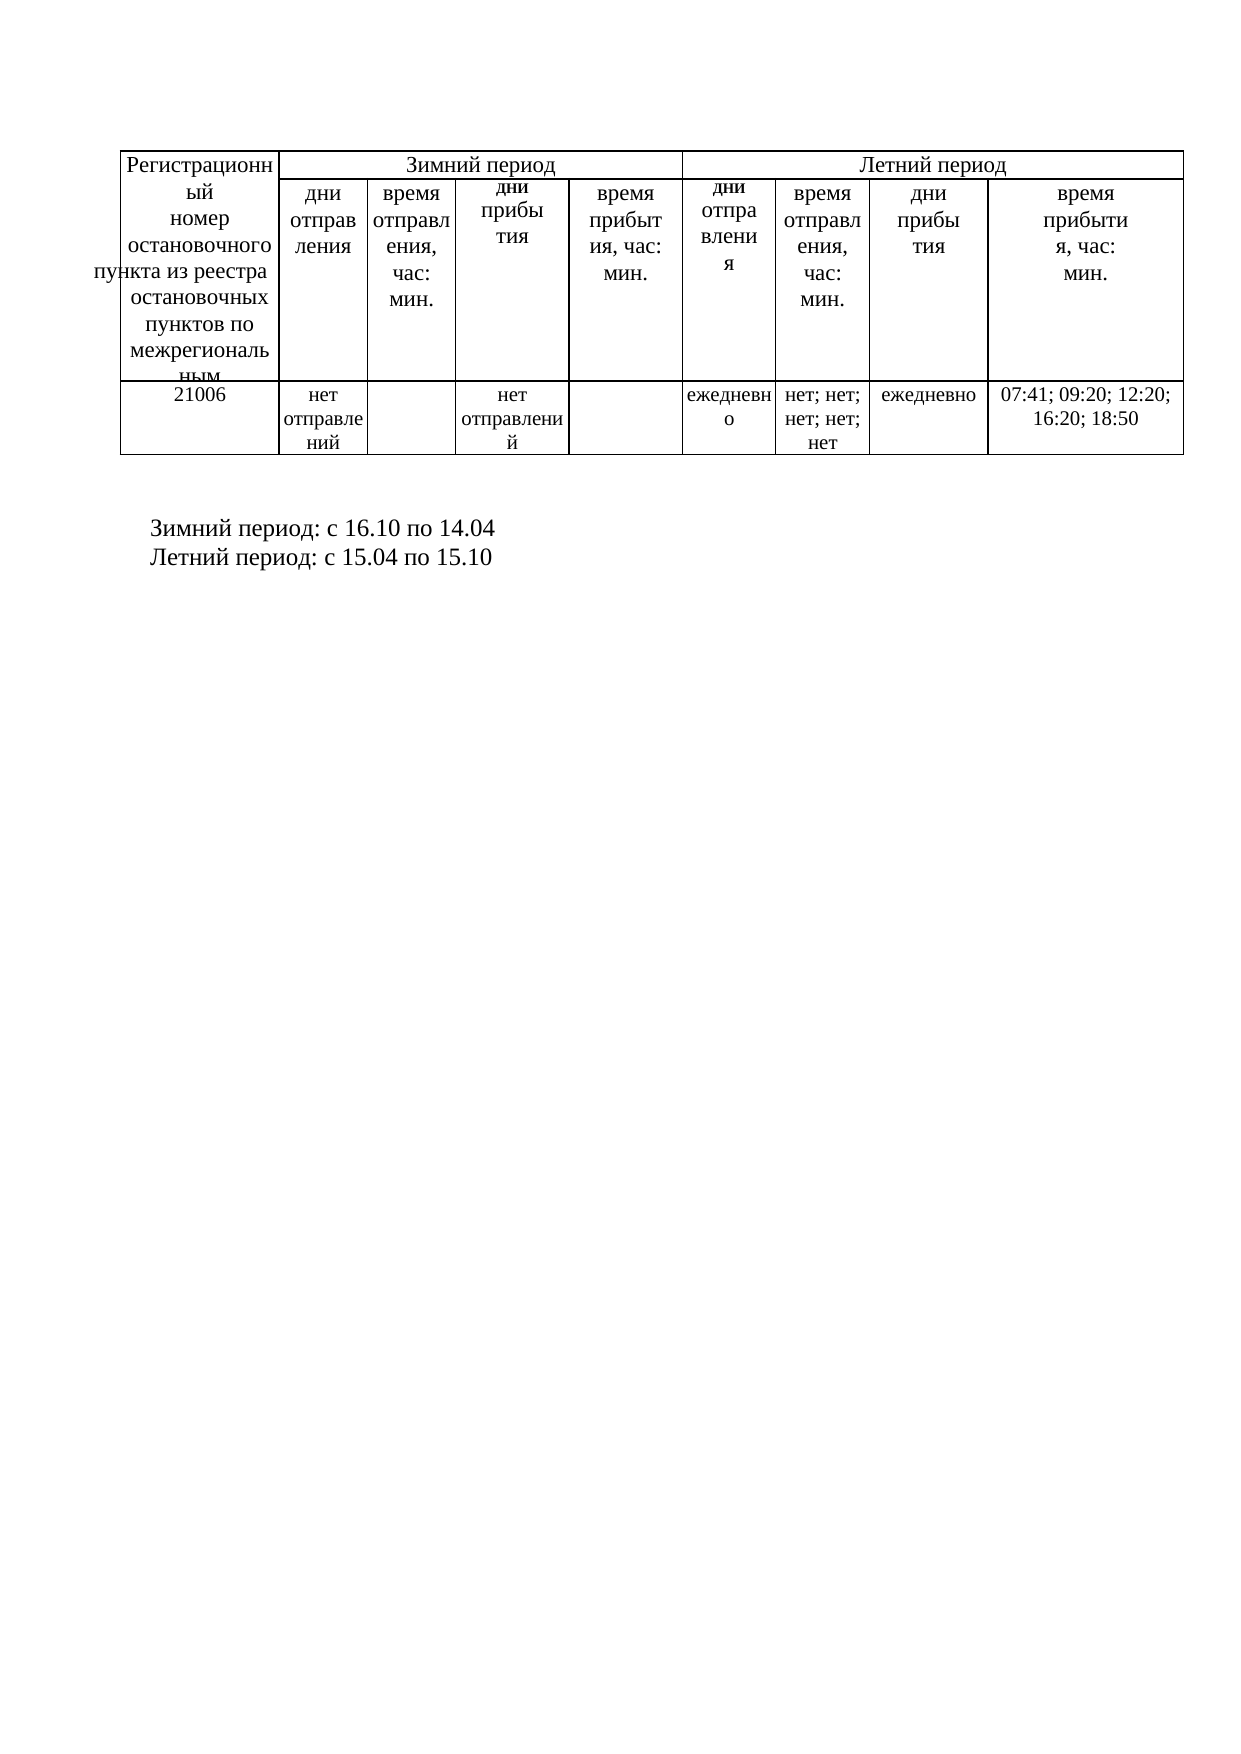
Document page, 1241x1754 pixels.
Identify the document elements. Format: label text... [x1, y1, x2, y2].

table_cell время отправл ения, час: мин. [776, 180, 869, 380]
table_cell [368, 382, 455, 454]
table_header Летний период [683, 152, 1183, 178]
table_cell ежедневно [870, 382, 987, 454]
table_cell дни отправ ления [280, 180, 367, 380]
table_cell нет; нет; нет; нет; нет [776, 382, 869, 454]
table_cell ДНИ прибы тия [456, 180, 568, 380]
table_header Зимний период [280, 152, 682, 178]
table_cell 07:41; 09:20; 12:20; 16:20; 18:50 [989, 382, 1183, 454]
text Зимний период: с 16.10 по 14.04 [150, 513, 1090, 542]
table_cell ДНИ отпра влени я [683, 180, 775, 380]
table_cell дни прибы тия [870, 180, 987, 380]
table_cell время отправл ения, час: мин. [368, 180, 455, 380]
table_cell время прибыти я, час: мин. [989, 180, 1183, 380]
table_cell [570, 382, 682, 454]
table_cell нет отправлений [456, 382, 568, 454]
table_cell нет отправлений [280, 382, 367, 454]
table_cell ежедневно [683, 382, 775, 454]
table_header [121, 152, 278, 380]
text Летний период: с 15.04 по 15.10 [150, 542, 1090, 570]
table_cell 21006 [121, 382, 278, 454]
table_cell время прибыт ия, час: мин. [570, 180, 682, 380]
